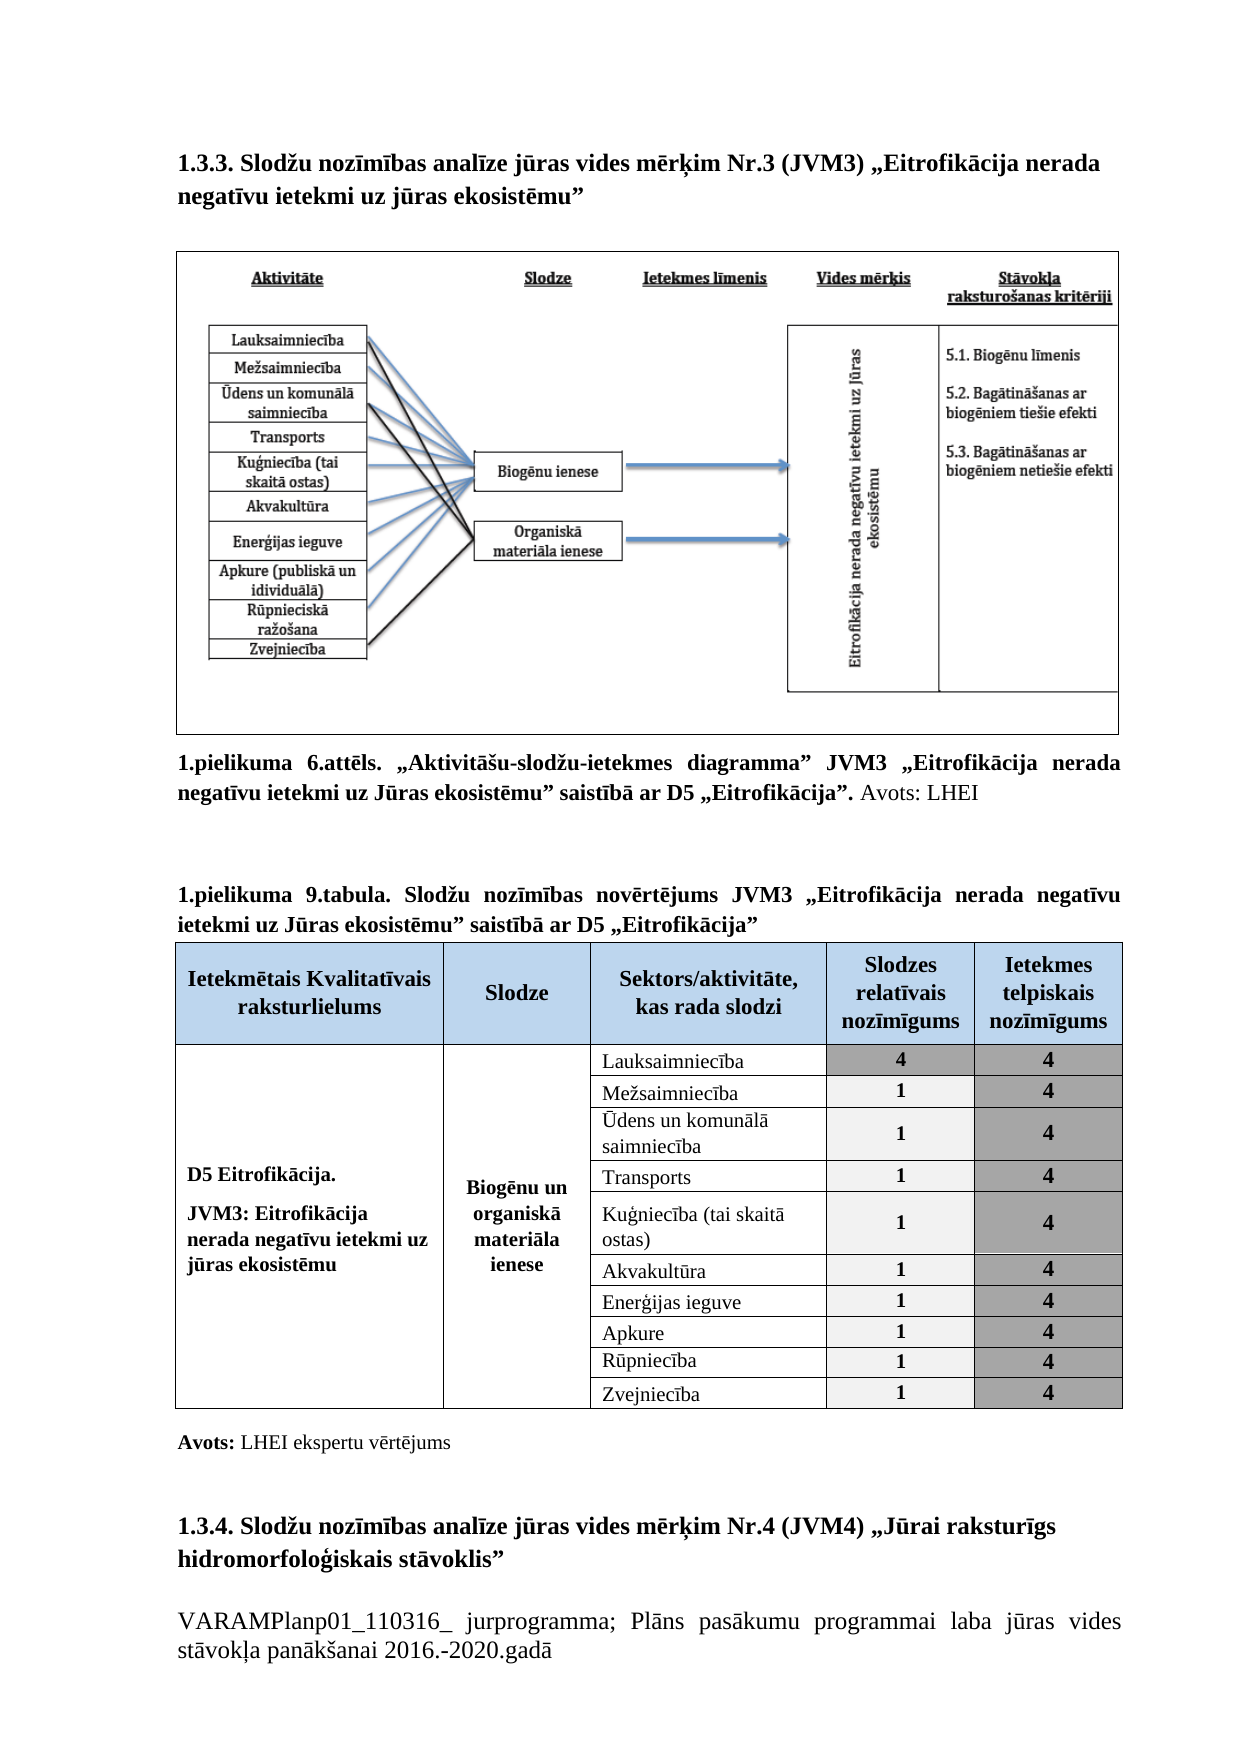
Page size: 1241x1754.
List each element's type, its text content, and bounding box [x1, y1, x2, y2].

text 1.pielikuma 6.attēls. „Aktivitāšu-slodžu-ietekmes diagramma” JVM3 „Eitrofikācija nerada negatīvu ietekmi uz Jūras ekosistēmu” saistībā ar D5 „Eitrofikācija”. Avots: LHEI [177, 749, 1122, 806]
table_cell 1 [827, 1255, 974, 1285]
table_cell Lauksaimniecība [591, 1045, 826, 1075]
table_cell 4 [827, 1045, 974, 1075]
subtitle 1.3.3. Slodžu nozīmības analīze jūras vides mērķim Nr.3 (JVM3) „Eitrofikācija nerada negatīvu ietekmi uz jūras ekosistēmu” [177, 148, 1122, 209]
table_header Sektors/aktivitāte, kas rada slodzi [591, 943, 826, 1044]
table_cell 1 [827, 1378, 974, 1408]
table_cell 1 [827, 1286, 974, 1316]
table_cell Rūpniecība [591, 1348, 826, 1377]
table_cell Biogēnu un organiskā materiāla ienese [444, 1045, 590, 1408]
table_cell Mežsaimniecība [591, 1076, 826, 1107]
table_header Slodzes relatīvais nozīmīgums [827, 943, 974, 1044]
table_cell 1 [827, 1192, 974, 1253]
table_header Ietekmes telpiskais nozīmīgums [975, 943, 1122, 1044]
table_cell 4 [975, 1378, 1122, 1408]
picture [191, 258, 1118, 696]
table_cell 1 [827, 1348, 974, 1377]
table_cell Transports [591, 1161, 826, 1191]
table_cell 4 [975, 1255, 1122, 1285]
subtitle 1.3.4. Slodžu nozīmības analīze jūras vides mērķim Nr.4 (JVM4) „Jūrai raksturīgs hidromorfoloģiskais stāvoklis” [177, 1511, 1122, 1573]
table_cell 4 [975, 1286, 1122, 1316]
table_cell 4 [975, 1108, 1122, 1160]
table_cell 4 [975, 1317, 1122, 1347]
table_cell 1 [827, 1076, 974, 1107]
table_cell 4 [975, 1045, 1122, 1075]
table_cell Zvejniecība [591, 1378, 826, 1408]
table_cell D5 Eitrofikācija. JVM3: Eitrofikācija nerada negatīvu ietekmi uz jūras ekosistēmu [176, 1045, 443, 1408]
table_cell 4 [975, 1076, 1122, 1107]
table_cell 4 [975, 1192, 1122, 1253]
text Avots: LHEI ekspertu vērtējums [177, 1430, 1122, 1454]
table_cell 1 [827, 1108, 974, 1160]
table_cell Ūdens un komunālā saimniecība [591, 1108, 826, 1160]
table_cell Akvakultūra [591, 1255, 826, 1285]
table_cell 4 [975, 1161, 1122, 1191]
table_cell 1 [827, 1161, 974, 1191]
table_cell 1 [827, 1317, 974, 1347]
table_header Ietekmētais Kvalitatīvais raksturlielums [176, 943, 443, 1044]
table_cell Kuģniecība (tai skaitā ostas) [591, 1192, 826, 1253]
table_header Slodze [444, 943, 590, 1044]
table_cell 4 [975, 1348, 1122, 1377]
table_cell Enerģijas ieguve [591, 1286, 826, 1316]
text 1.pielikuma 9.tabula. Slodžu nozīmības novērtējums JVM3 „Eitrofikācija nerada negatīvu ietekmi uz Jūras ekosistēmu” saistībā ar D5 „Eitrofikācija” [177, 881, 1122, 938]
table_cell Apkure [591, 1317, 826, 1347]
